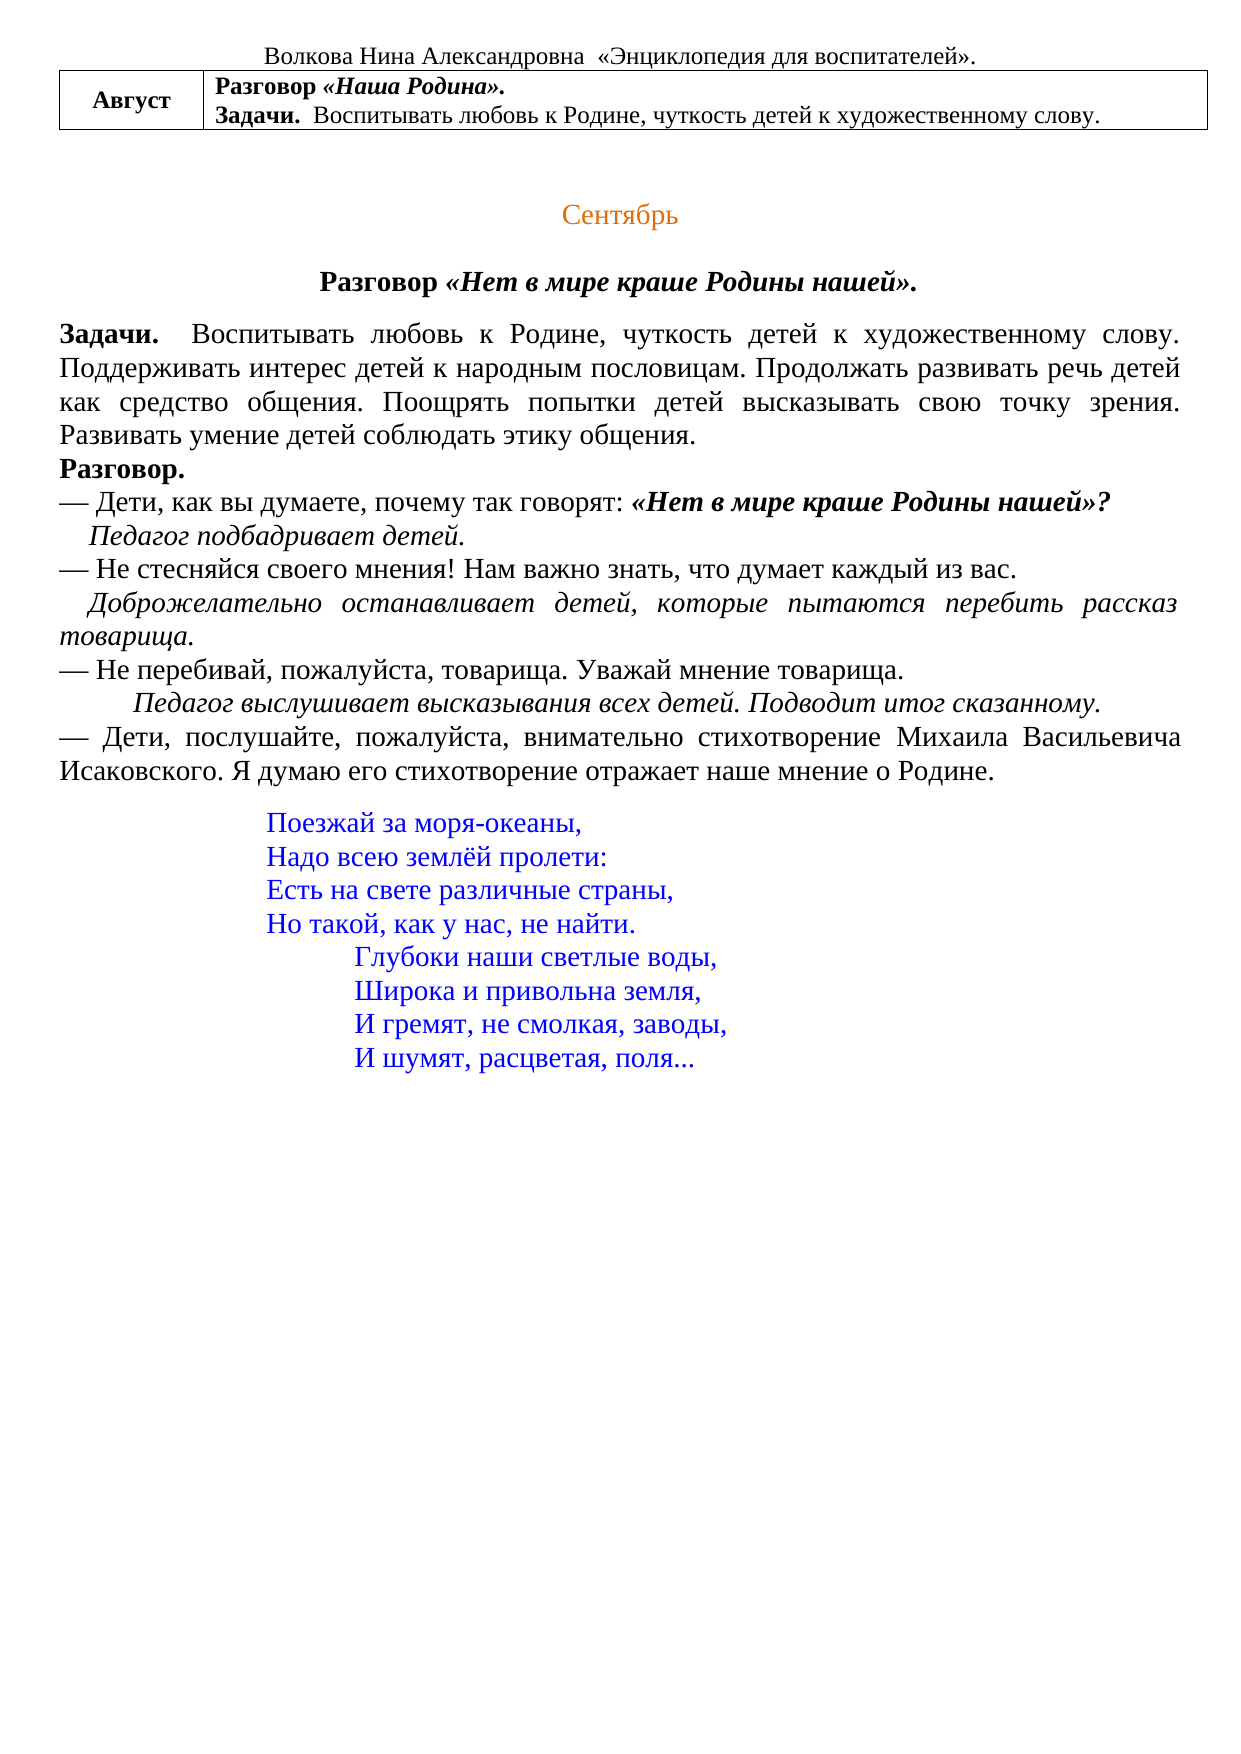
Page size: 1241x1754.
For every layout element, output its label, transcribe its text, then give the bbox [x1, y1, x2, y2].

text Доброжелательно останавливает детей, которые пытаются перебить рассказ товарища. [59, 585, 1181, 652]
table_cell Разговор «Наша Родина». Задачи. Воспитывать любовь к Родине, чуткость детей к художественному слову. [204, 71, 1207, 129]
text Сентябрь [59, 197, 1181, 230]
text Педагог подбадривает детей. [59, 518, 1181, 551]
text Есть на свете различные страны, [266, 872, 1181, 906]
text Надо всею землёй пролети: [266, 839, 1181, 872]
text — Дети, послушайте, пожалуйста, внимательно стихотворение Михаила Васильевича Исаковского. Я думаю его стихотворение отражает наше мнение о Родине. [59, 719, 1181, 786]
text Разговор «Нет в мире краше Родины нашей». [59, 264, 1181, 297]
text Поезжай за моря-океаны, [266, 805, 1181, 839]
text Но такой, как у нас, не найти. [266, 906, 1181, 939]
text И гремят, не смолкая, заводы, [354, 1007, 1181, 1040]
text Широка и привольна земля, [354, 973, 1181, 1007]
text И шумят, расцветая, поля... [354, 1040, 1181, 1074]
text — Не перебивай, пожалуйста, товарища. Уважай мнение товарища. [59, 652, 1181, 686]
text Педагог выслушивает высказывания всех детей. Подводит итог сказанному. [59, 686, 1181, 719]
text — Дети, как вы думаете, почему так говорят: «Нет в мире краше Родины нашей»? [59, 484, 1181, 518]
text Задачи. Воспитывать любовь к Родине, чуткость детей к художественному слову. Поддерживать интерес детей к народным пословицам. Продолжать развивать речь детей как средство общения. Поощрять попытки детей высказывать свою точку зрения. Развивать умение детей соблюдать этику общения. [59, 317, 1181, 451]
text Глубоки наши светлые воды, [354, 939, 1181, 973]
table_cell Август [60, 71, 203, 129]
text — Не стесняйся своего мнения! Нам важно знать, что думает каждый из вас. [59, 551, 1181, 585]
text Разговор. [59, 451, 1181, 484]
